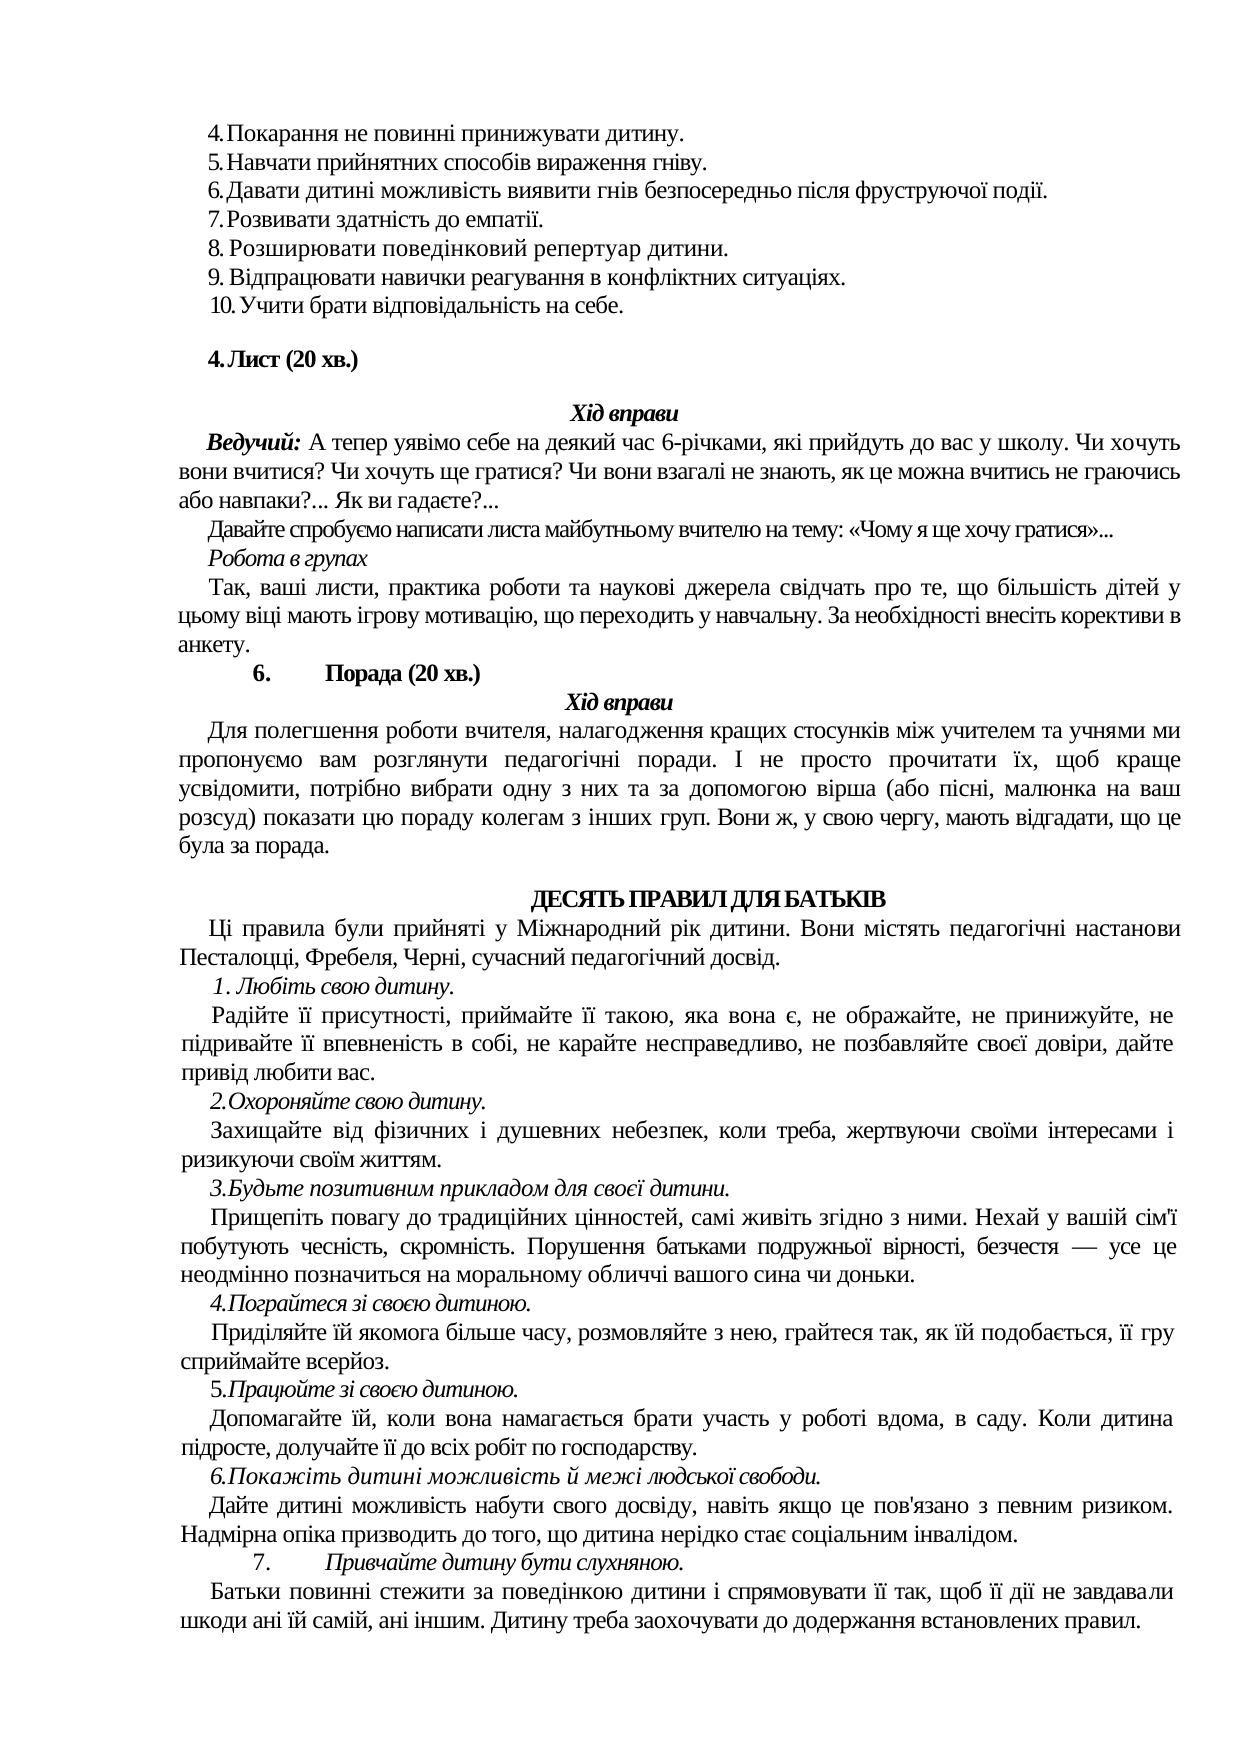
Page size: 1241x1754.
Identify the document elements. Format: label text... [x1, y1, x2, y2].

text 4. Лист (20 хв.) [208, 344, 1181, 373]
list Порада (20 хв.) [252, 658, 1181, 687]
text Допомагайте їй, коли вона намагається брати участь у роботі вдома, в саду. Коли дитина підросте, долучайте її до всіх робіт по господарству. [181, 1403, 1174, 1461]
text Хід вправи [252, 687, 1181, 715]
text Так, ваші листи, практика роботи та наукові джерела свідчать про те, що більшість дітей у цьому віці мають ігрову мотивацію, що переходить у навчальну. За необхідності внесіть корективи в анкету. [178, 572, 1181, 658]
text ДЕСЯТЬ ПРАВИЛ ДЛЯ БАТЬКІВ [237, 884, 1181, 913]
list Відпрацювати навички реагування в конфліктних ситуаціях. [178, 262, 1181, 291]
text 4. Пограйтеся зі своєю дитиною. [210, 1288, 1181, 1317]
text Дайте дитині можливість набути свого досвіду, навіть якщо це пов'язано з певним ризиком. Надмірна опіка призводить до того, що дитина нерідко стає соціальним інвалідом. [180, 1490, 1174, 1547]
list Навчати прийнятних способів вираження гніву. [177, 147, 1181, 176]
text Ці правила були прийняті у Міжнародний рік дитини. Вони містять педагогічні настанови Песталоцці, Фребеля, Черні, сучасний педагогічний досвід. [179, 913, 1181, 971]
text Батьки повинні стежити за поведінкою дитини і спрямовувати її так, щоб її дії не завдавали шкоди ані їй самій, ані іншим. Дитину треба заохочувати до додержання встановлених правил. [180, 1576, 1174, 1634]
text Захищайте від фізичних і душевних небезпек, коли треба, жертвуючи своїми інтересами і ризикуючи своїм життям. [181, 1115, 1174, 1173]
text 6. Покажіть дитині можливість й межі людської свободи. [177, 1461, 1181, 1490]
list Розвивати здатність до емпатії. [207, 204, 1181, 233]
text Давайте спробуємо написати листа майбутньому вчителю на тему: «Чому я ще хочу гратися»... [179, 514, 1180, 542]
text Робота в групах [208, 543, 1181, 572]
text Радійте її присутності, приймайте її такою, яка вона є, не ображайте, не принижуйте, не підривайте її впевненість в собі, не карайте несправедливо, не позбавляйте своєї довіри, дайте привід любити вас. [181, 1000, 1174, 1086]
text Хід вправи [208, 398, 1181, 427]
text Для полегшення роботи вчителя, налагодження кращих стосунків між учителем та учнями ми пропонуємо вам розглянути педагогічні поради. І не просто прочитати їх, щоб краще усвідомити, потрібно вибрати одну з них та за допомогою вірша (або пісні, малюнка на ваш розсуд) показати цю пораду колегам з інших груп. Вони ж, у свою чергу, мають відгадати, що це була за порада. [178, 715, 1181, 859]
text Прищепіть повагу до традиційних цінностей, самі живіть згідно з ними. Нехай у вашій сім'ї побутують чесність, скромність. Порушення батьками подружньої вірності, безчестя — усе це неодмінно позначиться на моральному обличчі вашого сина чи доньки. [180, 1202, 1177, 1288]
list Привчайте дитину бути слухняною. [252, 1547, 1174, 1576]
text 2. Охороняйте свою дитину. [210, 1086, 1181, 1115]
text 5. Працюйте зі своєю дитиною. [210, 1374, 1181, 1403]
text Приділяйте їй якомога більше часу, розмовляйте з нею, грайтеся так, як їй подобається, її гру сприймайте всерйоз. [180, 1317, 1175, 1374]
text 1. Любіть свою дитину. [212, 971, 1181, 1000]
text 3. Будьте позитивним прикладом для своєї дитини. [177, 1173, 1181, 1202]
list Розширювати поведінковий репертуар дитини. [178, 233, 1181, 262]
text Ведучий: А тепер уявімо себе на деякий час 6-річками, які прийдуть до вас у школу. Чи хочуть вони вчитися? Чи хочуть ще гратися? Чи вони взагалі не знають, як це можна вчитись не граючись або навпаки?... Як ви гадаєте?... [178, 427, 1181, 514]
list Покарання не повинні принижувати дитину. [177, 118, 1181, 147]
text 10. Учити брати відповідальність на себе. [209, 291, 1181, 319]
list Давати дитині можливість виявити гнів безпосередньо після фруструючої події. [177, 176, 1181, 204]
